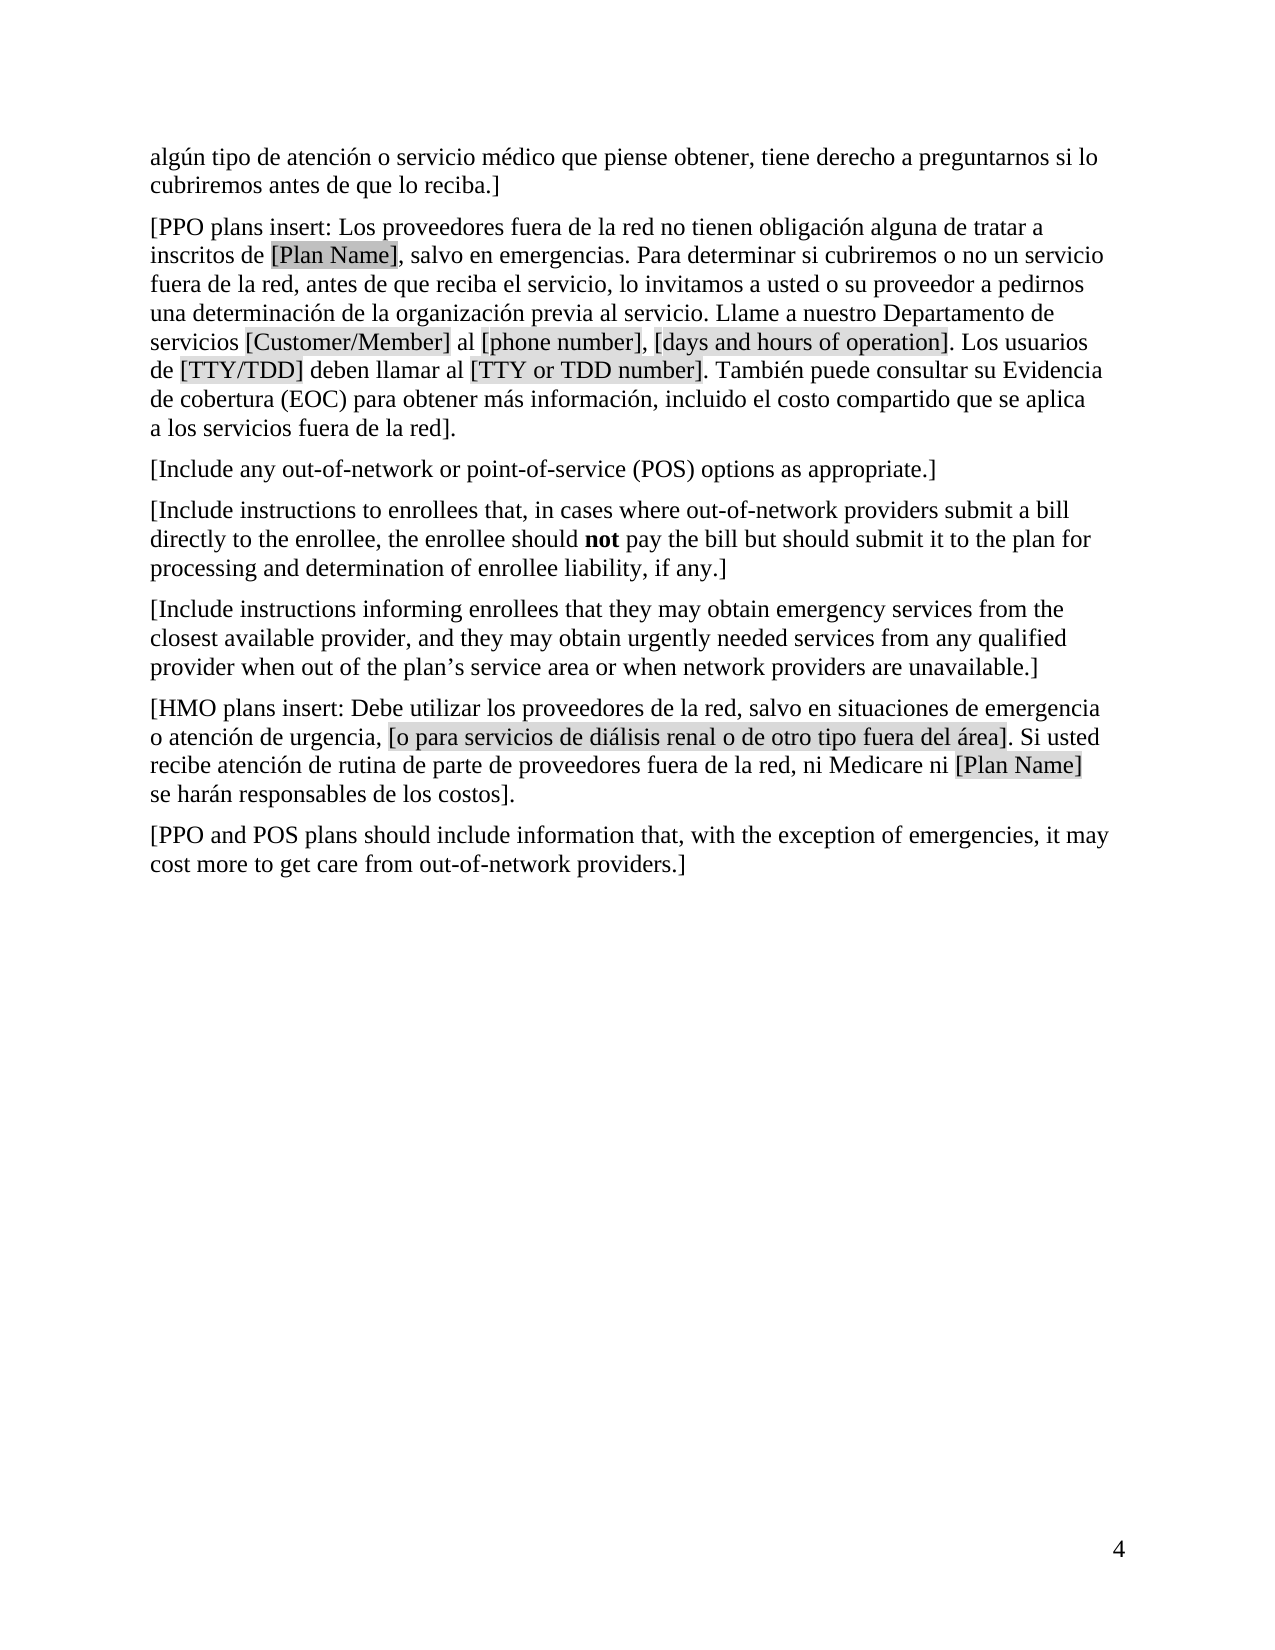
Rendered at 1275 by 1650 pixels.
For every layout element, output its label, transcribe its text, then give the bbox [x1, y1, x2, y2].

text [HMO plans insert: Debe utilizar los proveedores de la red, salvo en situaciones de emergencia o atención de urgencia, [o para servicios de diálisis renal o de otro tipo fuera del área]. Si usted recibe atención de rutina de parte de proveedores fuera de la red, ni Medicare ni [Plan Name] se harán responsables de los costos]. [150, 693, 1125, 808]
text [Include instructions to enrollees that, in cases where out-of-network providers submit a bill directly to the enrollee, the enrollee should not pay the bill but should submit it to the plan for processing and determination of enrollee liability, if any.] [150, 496, 1125, 582]
text [PPO plans insert: Los proveedores fuera de la red no tienen obligación alguna de tratar a inscritos de [Plan Name], salvo en emergencias. Para determinar si cubriremos o no un servicio fuera de la red, antes de que reciba el servicio, lo invitamos a usted o su proveedor a pedirnos una determinación de la organización previa al servicio. Llame a nuestro Departamento de servicios [Customer/Member] al [phone number], [days and hours of operation]. Los usuarios de [TTY/TDD] deben llamar al [TTY or TDD number]. También puede consultar su Evidencia de cobertura (EOC) para obtener más información, incluido el costo compartido que se aplica a los servicios fuera de la red]. [150, 212, 1125, 442]
text [Include instructions informing enrollees that they may obtain emergency services from the closest available provider, and they may obtain urgently needed services from any qualified provider when out of the plan’s service area or when network providers are unavailable.] [150, 594, 1125, 681]
text [PPO and POS plans should include information that, with the exception of emergencies, it may cost more to get care from out-of-network providers.] [150, 821, 1125, 878]
text [Include any out-of-network or point-of-service (POS) options as appropriate.] [150, 454, 1125, 483]
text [150, 142, 1125, 199]
